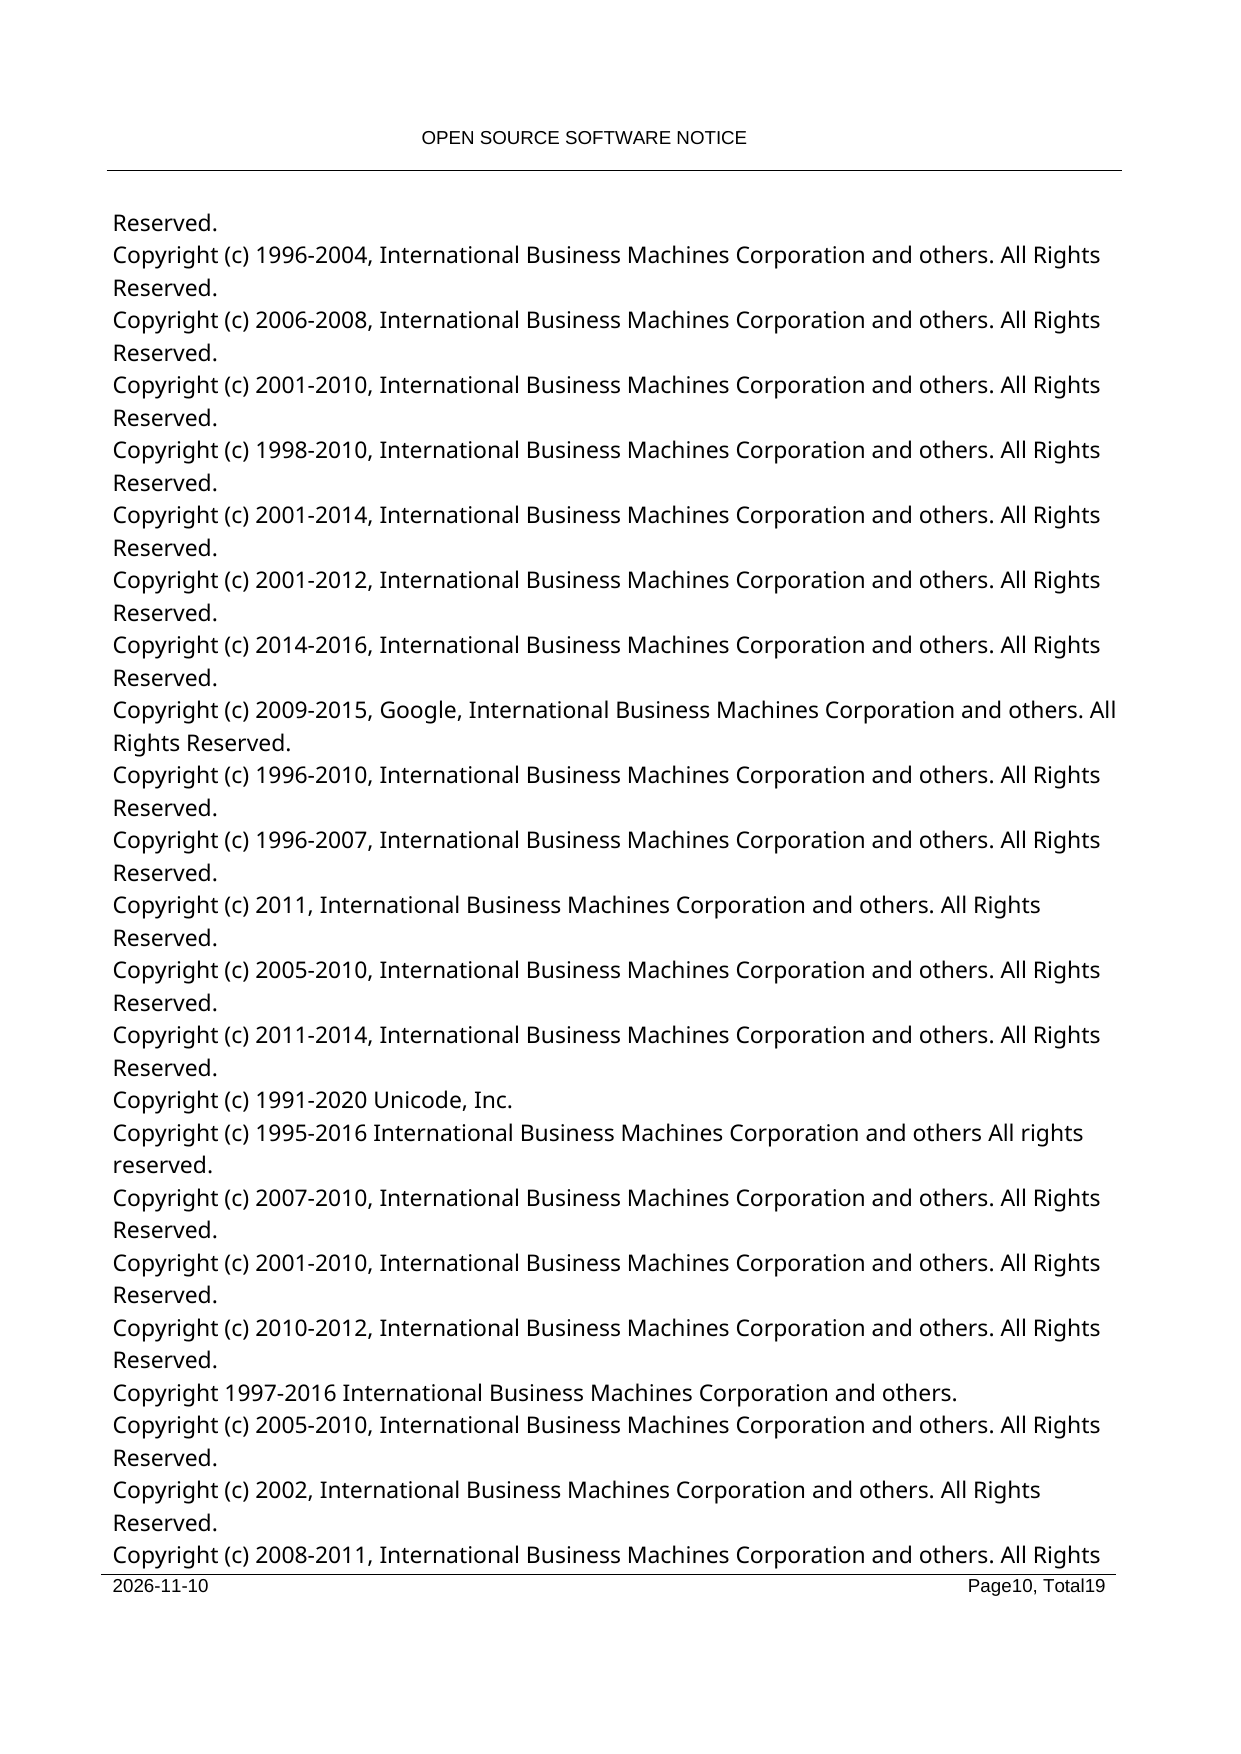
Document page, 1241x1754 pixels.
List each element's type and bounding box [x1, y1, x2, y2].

text [112, 206, 1128, 1571]
